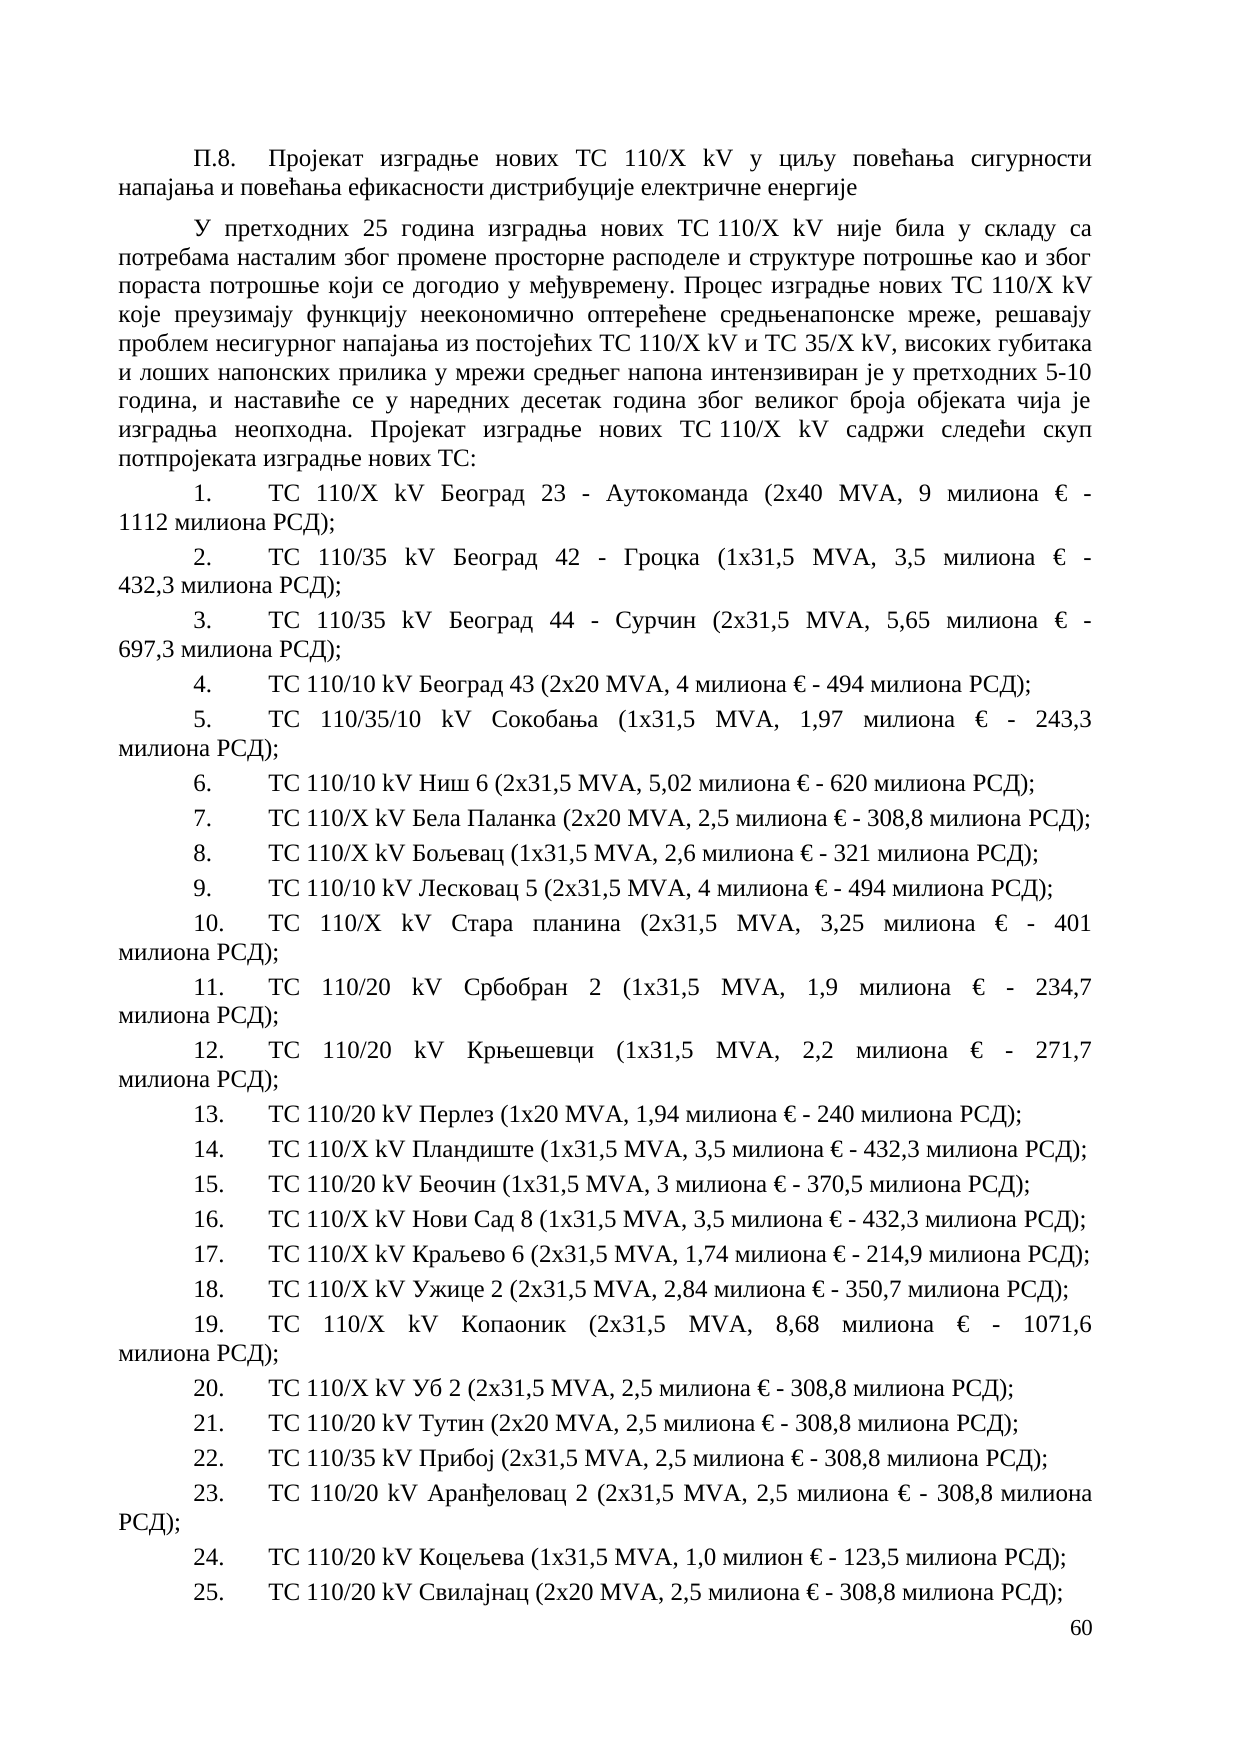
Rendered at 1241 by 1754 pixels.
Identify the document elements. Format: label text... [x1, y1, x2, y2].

list ТС 110/X kV Бољевац (1x31,5 MVA, 2,6 милиона € - 321 милиона РСД); [118, 838, 1092, 867]
list ТС 110/X kV Копаоник (2x31,5 MVA, 8,68 милиона € - 1071,6 милиона РСД); [118, 1309, 1092, 1367]
list ТС 110/20 kV Аранђеловац 2 (2x31,5 MVA, 2,5 милиона € - 308,8 милиона РСД); [118, 1478, 1092, 1536]
list ТС 110/20 kV Тутин (2x20 MVA, 2,5 милиона € - 308,8 милиона РСД); [118, 1408, 1092, 1437]
list ТС 110/X kV Уб 2 (2x31,5 MVA, 2,5 милиона € - 308,8 милиона РСД); [118, 1373, 1092, 1402]
list ТС 110/X kV Бела Паланка (2x20 MVA, 2,5 милиона € - 308,8 милиона РСД); [118, 803, 1092, 832]
list ТС 110/X kV Краљево 6 (2x31,5 MVA, 1,74 милиона € - 214,9 милиона РСД); [118, 1239, 1092, 1268]
list Пројекат изградње нових ТС 110/X kV у циљу повећања сигурности напајања и повећања ефикасности дистрибуције електричне енергије [118, 143, 1092, 201]
list ТС 110/35 kV Београд 44 - Сурчин (2x31,5 MVA, 5,65 милиона € - 697,3 милиона РСД); [118, 606, 1092, 663]
list ТС 110/10 kV Ниш 6 (2x31,5 MVA, 5,02 милиона € - 620 милиона РСД); [118, 768, 1092, 797]
list ТС 110/20 kV Крњешевци (1x31,5 MVA, 2,2 милиона € - 271,7 милиона РСД); [118, 1036, 1092, 1093]
list ТС 110/20 kV Србобран 2 (1x31,5 MVA, 1,9 милиона € - 234,7 милиона РСД); [118, 972, 1092, 1029]
list ТС 110/35 kV Београд 42 - Гроцка (1x31,5 MVA, 3,5 милиона € - 432,3 милиона РСД); [118, 542, 1092, 599]
list ТС 110/X kV Пландиште (1x31,5 MVA, 3,5 милиона € - 432,3 милиона РСД); [118, 1134, 1092, 1163]
list ТС 110/X kV Ужице 2 (2x31,5 MVA, 2,84 милиона € - 350,7 милиона РСД); [118, 1274, 1092, 1303]
list ТС 110/10 kV Лесковац 5 (2x31,5 MVA, 4 милиона € - 494 милиона РСД); [118, 873, 1092, 902]
list ТС 110/X kV Београд 23 - Аутокоманда (2x40 MVA, 9 милиона € - 1112 милиона РСД); [118, 478, 1092, 536]
list ТС 110/20 kV Коцељева (1x31,5 MVA, 1,0 милион € - 123,5 милиона РСД); [118, 1542, 1092, 1571]
list ТС 110/X kV Нови Сад 8 (1x31,5 MVA, 3,5 милиона € - 432,3 милиона РСД); [118, 1204, 1092, 1233]
list ТС 110/35 kV Прибој (2x31,5 MVA, 2,5 милиона € - 308,8 милиона РСД); [118, 1443, 1092, 1472]
list ТС 110/X kV Стара планина (2x31,5 MVA, 3,25 милиона € - 401 милиона РСД); [118, 908, 1092, 966]
list ТС 110/20 kV Свилајнац (2x20 MVA, 2,5 милиона € - 308,8 милиона РСД); [118, 1577, 1092, 1606]
text У претходних 25 година изградња нових ТС 110/X kV није била у складу са потребама насталим због промене просторне расподеле и структуре потрошње као и због пораста потрошње који се догодио у међувремену. Процес изградње нових ТС 110/X kV које преузимају функцију неекономично оптерећене средњенапонске мреже, решавају проблем несигурног напајања из постојећих ТС 110/X kV и ТС 35/X kV, високих губитака и лоших напонских прилика у мрежи средњег напона интензивиран је у претходних 5-10 година, и наставиће се у наредних десетак година због великог броја објеката чија је изградња неопходна. Пројекат изградње нових ТС 110/X kV садржи следећи скуп потпројеката изградње нових ТС: [118, 213, 1092, 472]
list ТС 110/10 kV Београд 43 (2x20 MVA, 4 милиона € - 494 милиона РСД); [118, 669, 1092, 698]
list ТС 110/20 kV Перлез (1x20 MVA, 1,94 милиона € - 240 милиона РСД); [118, 1099, 1092, 1128]
list ТС 110/35/10 kV Сокобања (1x31,5 MVA, 1,97 милиона € - 243,3 милиона РСД); [118, 704, 1092, 762]
list ТС 110/20 kV Беочин (1x31,5 MVA, 3 милиона € - 370,5 милиона РСД); [118, 1169, 1092, 1198]
